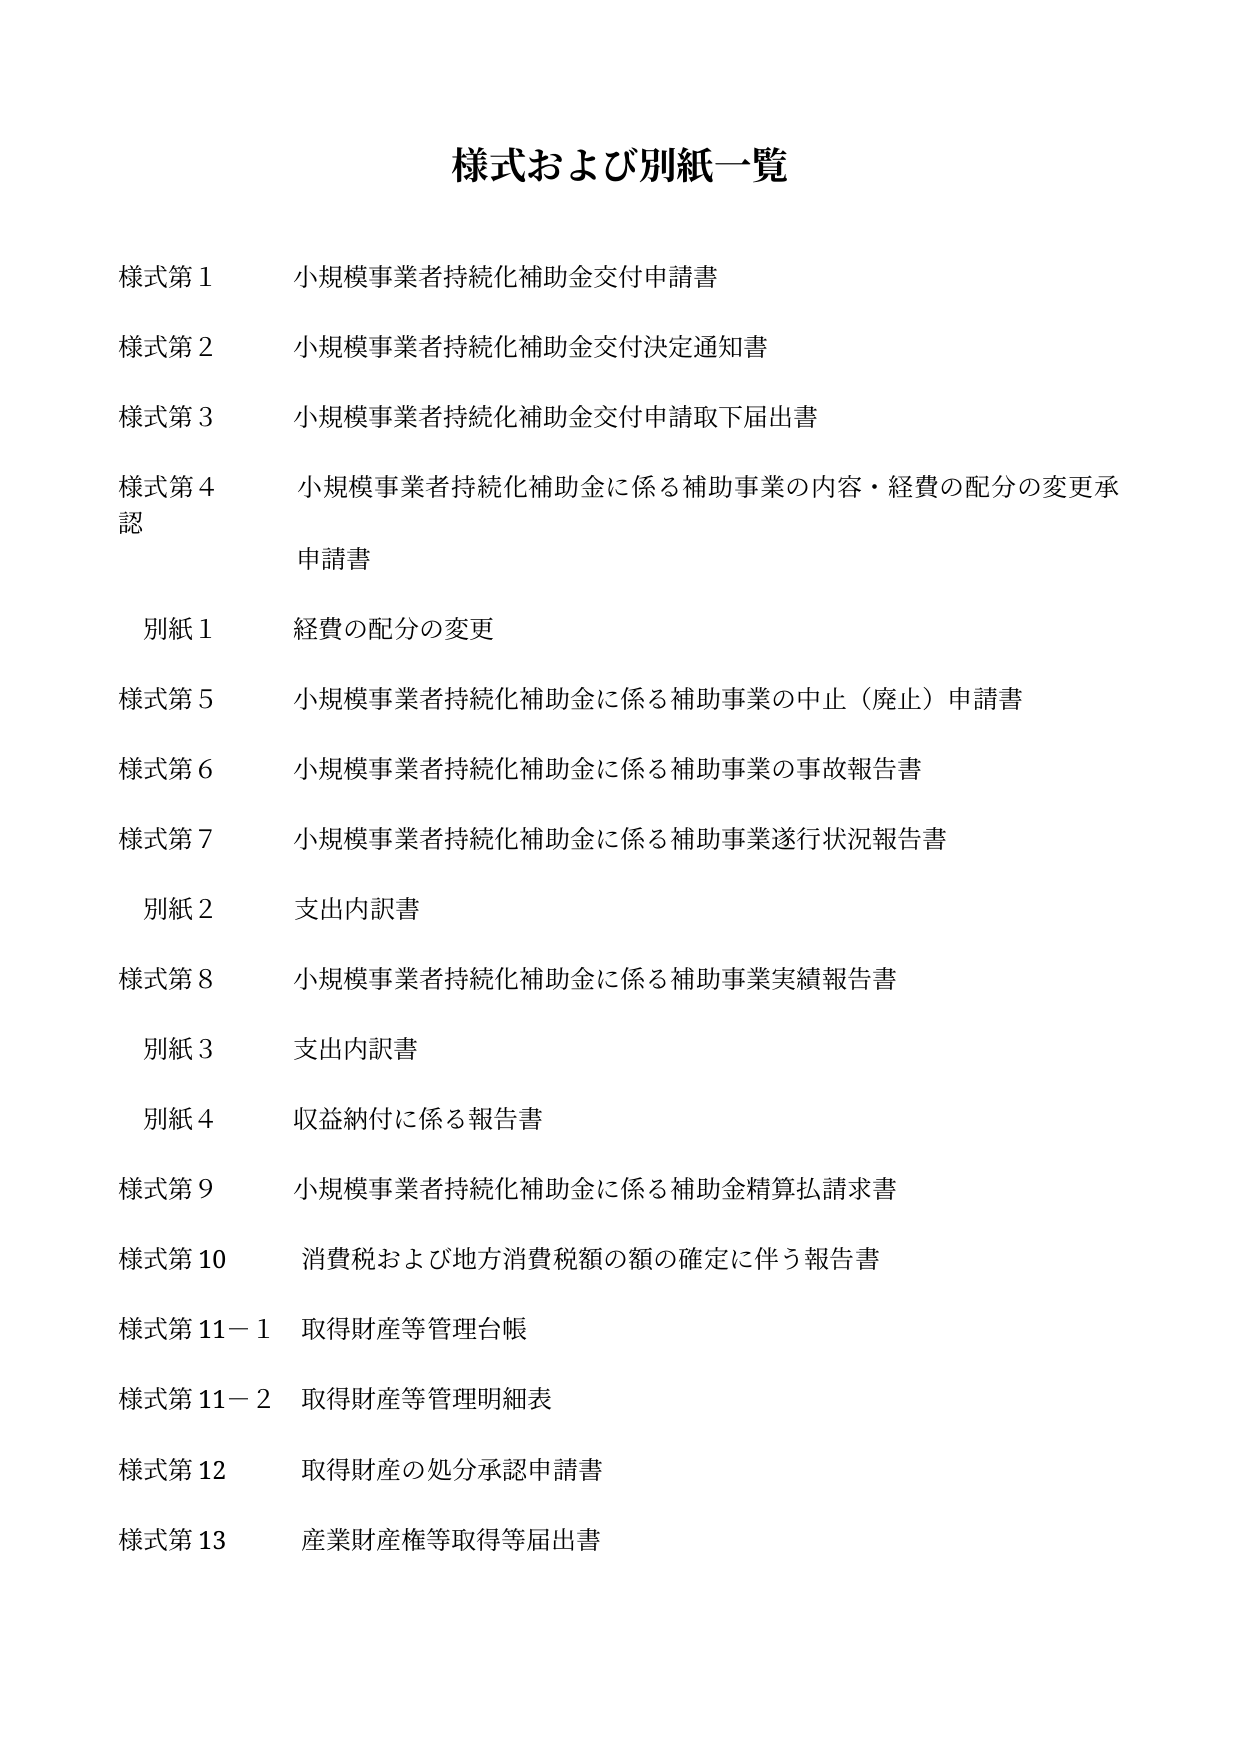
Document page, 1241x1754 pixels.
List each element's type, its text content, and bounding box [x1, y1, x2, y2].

text 様式第13 産業財産権等取得等届出書 [118, 1520, 1122, 1556]
text 様式第11－２ 取得財産等管理明細表 [118, 1380, 1122, 1416]
text 様式第７ 小規模事業者持続化補助金に係る補助事業遂行状況報告書 [118, 820, 1122, 856]
text 様式第５ 小規模事業者持続化補助金に係る補助事業の中止（廃止）申請書 [118, 680, 1122, 716]
text 様式第８ 小規模事業者持続化補助金に係る補助事業実績報告書 [118, 960, 1122, 996]
text 別紙２ 支出内訳書 [118, 890, 1122, 926]
text 様式第１ 小規模事業者持続化補助金交付申請書 [118, 258, 1122, 294]
text 様式第４ 小規模事業者持続化補助金に係る補助事業の内容・経費の配分の変更承認 [118, 468, 1122, 540]
text 様式第９ 小規模事業者持続化補助金に係る補助金精算払請求書 [118, 1170, 1122, 1206]
text 別紙３ 支出内訳書 [118, 1030, 1122, 1066]
text 様式および別紙一覧 [118, 136, 1122, 190]
text 申請書 [118, 540, 1122, 576]
text 様式第10 消費税および地方消費税額の額の確定に伴う報告書 [118, 1240, 1122, 1276]
text 別紙１ 経費の配分の変更 [118, 610, 1122, 646]
text 様式第３ 小規模事業者持続化補助金交付申請取下届出書 [118, 398, 1122, 434]
text 様式第２ 小規模事業者持続化補助金交付決定通知書 [118, 328, 1122, 364]
text 別紙４ 収益納付に係る報告書 [118, 1100, 1122, 1136]
text 様式第12 取得財産の処分承認申請書 [118, 1450, 1122, 1486]
text 様式第11－１ 取得財産等管理台帳 [118, 1310, 1122, 1346]
text 様式第６ 小規模事業者持続化補助金に係る補助事業の事故報告書 [118, 750, 1122, 786]
